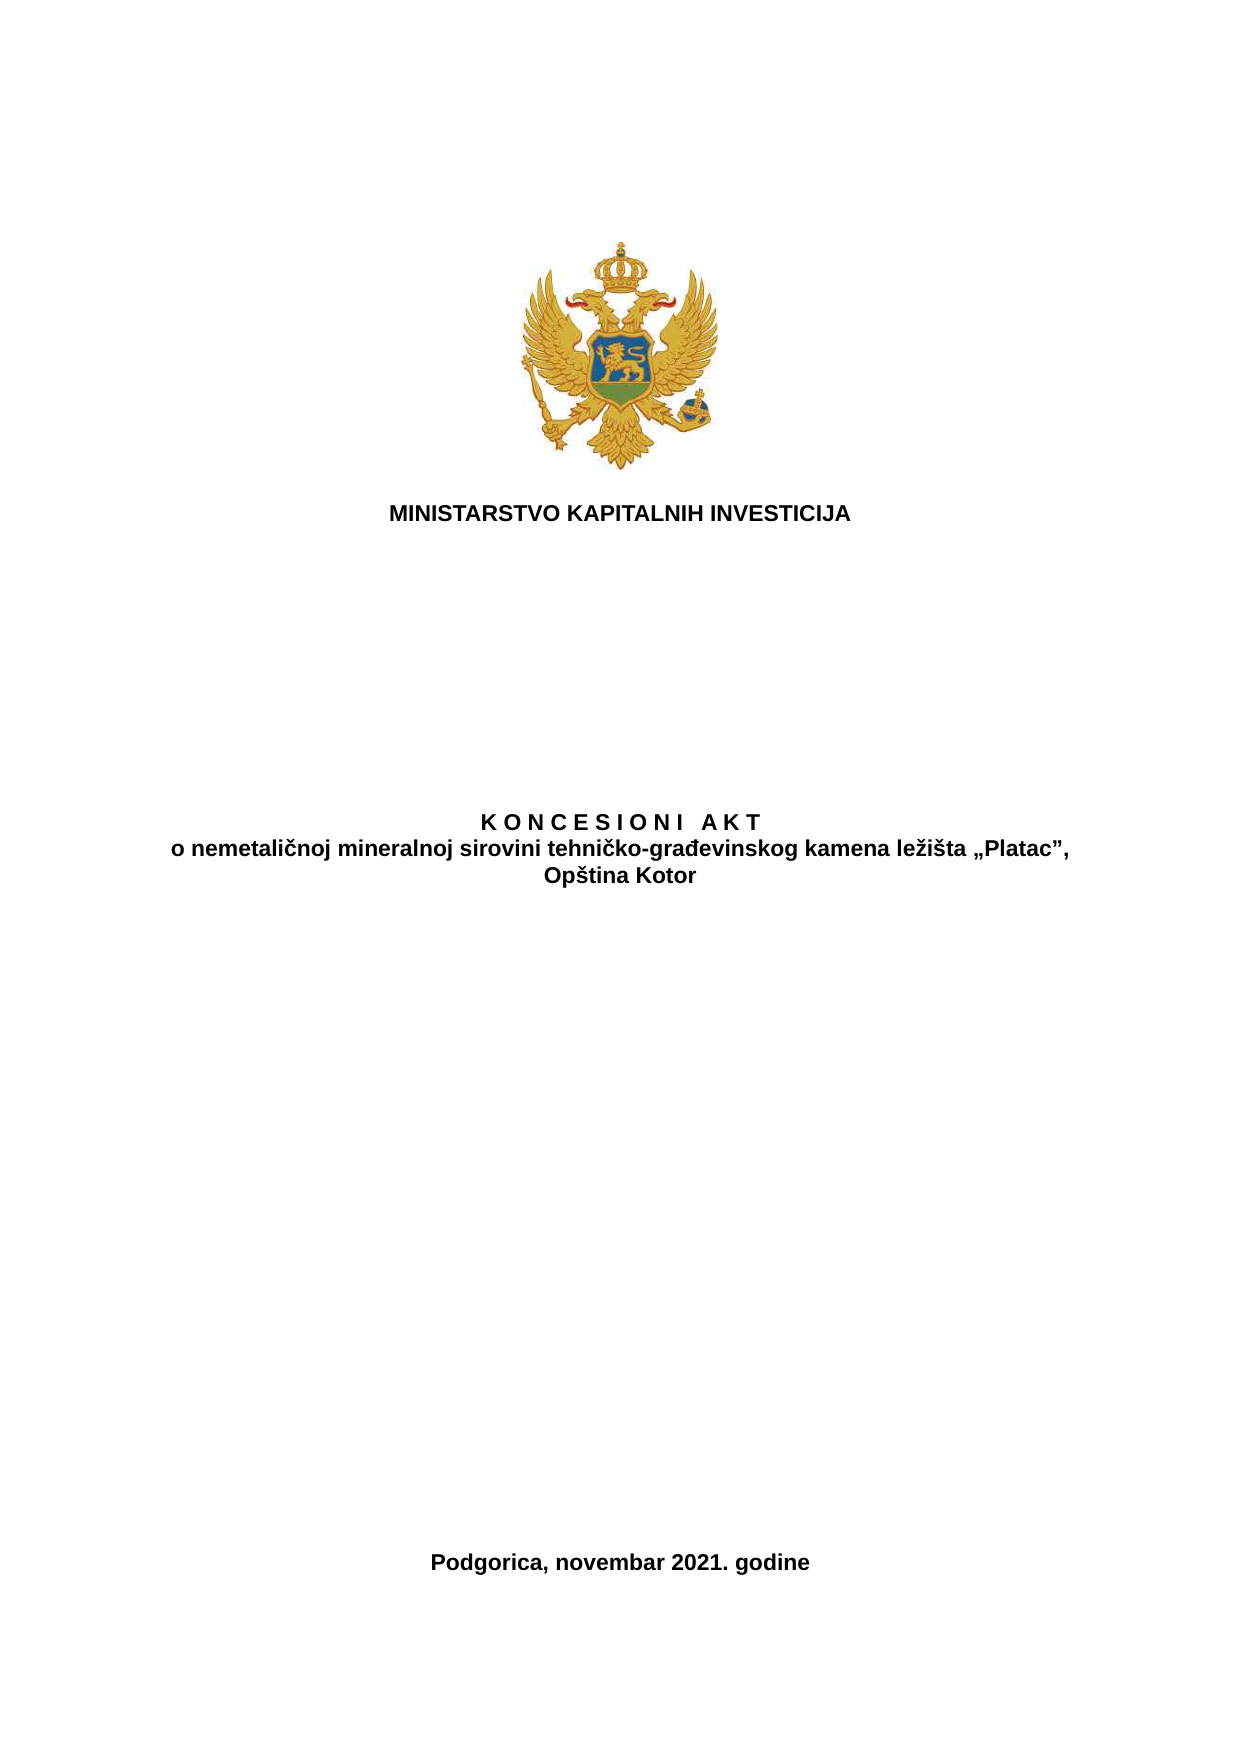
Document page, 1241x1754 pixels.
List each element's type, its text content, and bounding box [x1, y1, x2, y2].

picture [521, 242, 718, 470]
text Podgorica, novembar 2021. godine [106, 1548, 1134, 1575]
text K O N C E S I O N I A K T [106, 809, 1134, 835]
text Opština Kotor [106, 862, 1134, 888]
text MINISTARSTVO KAPITALNIH INVESTICIJA [106, 500, 1134, 527]
text o nemetaličnoj mineralnoj sirovini tehničko-građevinskog kamena ležišta „Platac”, [106, 835, 1134, 862]
